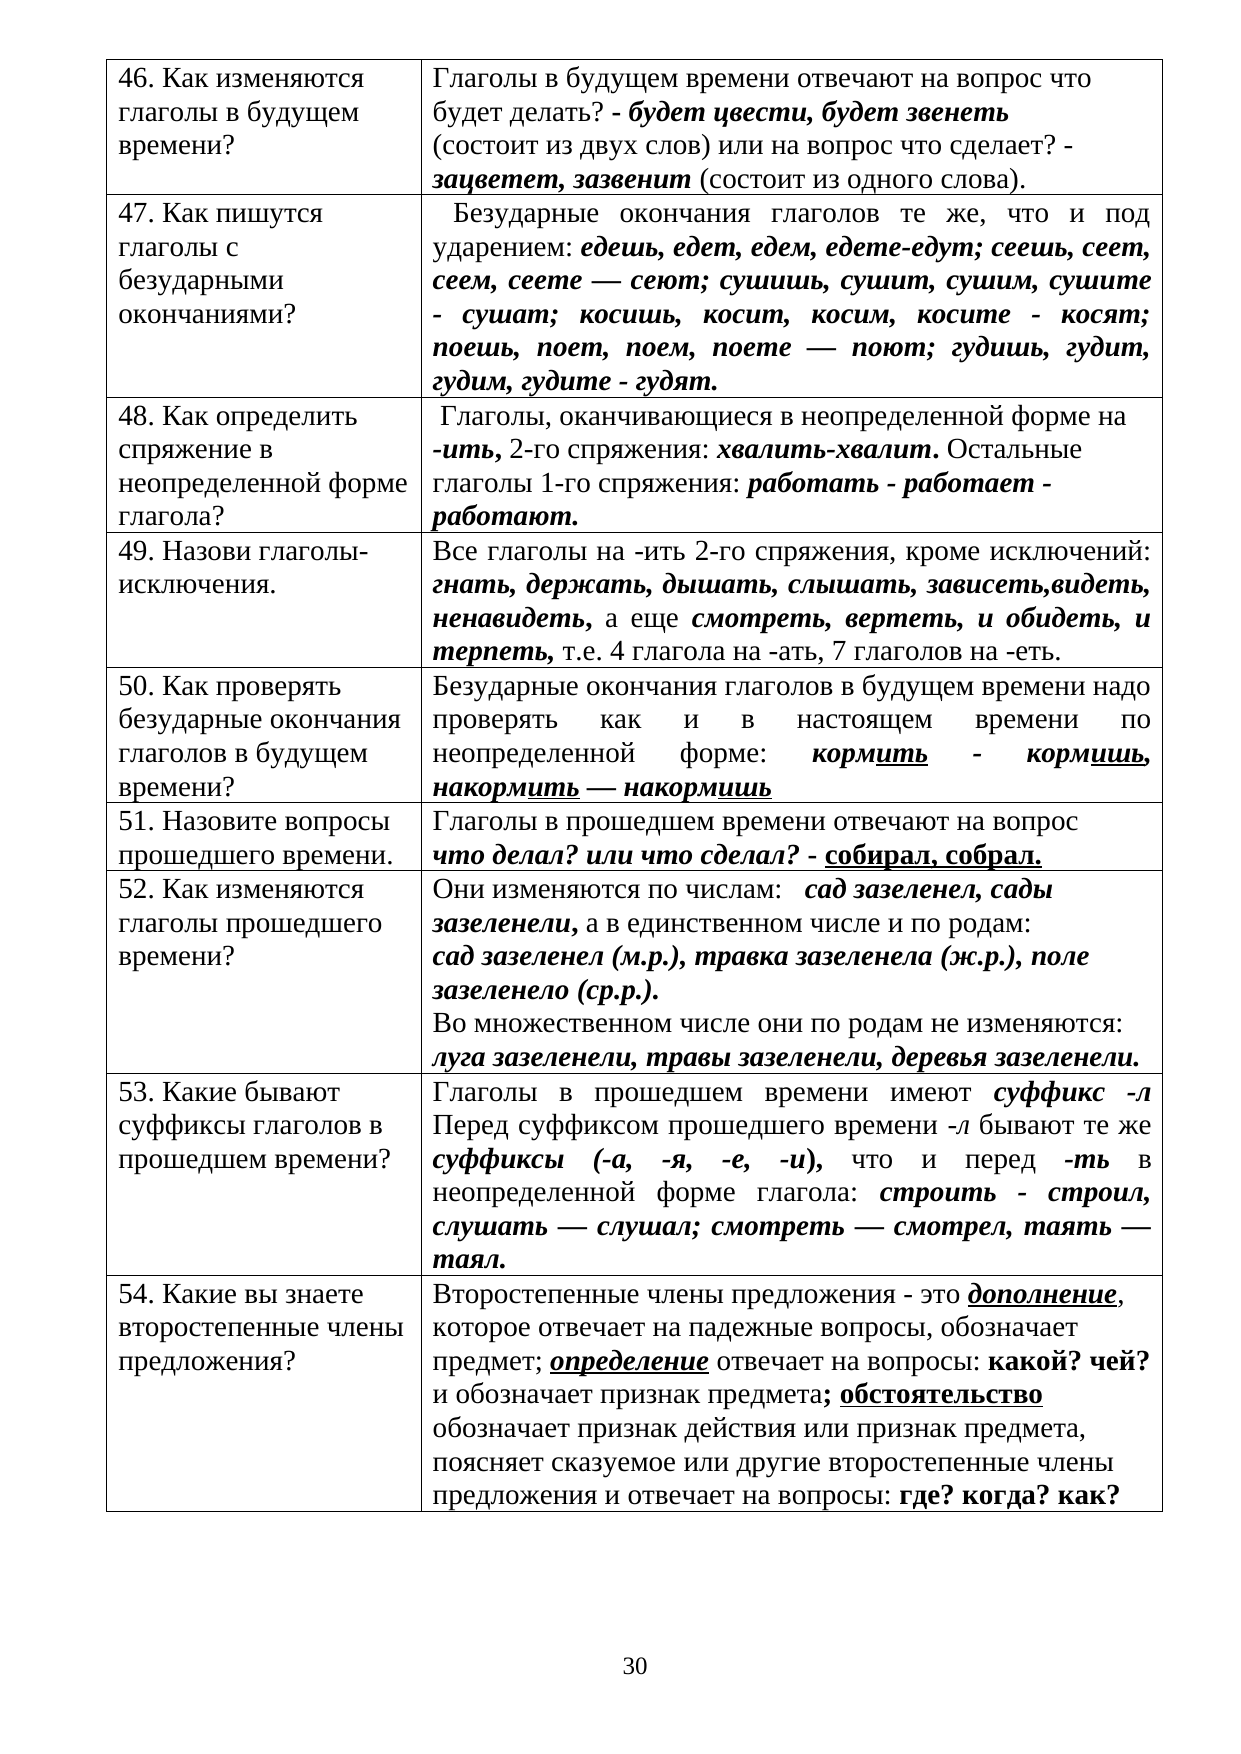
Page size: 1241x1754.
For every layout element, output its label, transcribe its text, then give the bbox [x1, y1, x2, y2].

table_cell Они изменяются по числам: сад зазеленел, сады зазеленели, а в единственном числе и по родам: сад зазеленел (м.р.), травка зазеленела (ж.р.), поле зазеленело (ср.р.). Во множественном числе они по родам не изменяются: луга зазеленели, травы зазеленели, деревья зазеленели. [422, 871, 1162, 1073]
table_cell Глаголы, оканчивающиеся в неопределенной форме на -ить, 2-го спряжения: хвалить-хвалит. Остальные глаголы 1-го спряжения: работать - работает -работают. [422, 398, 1162, 532]
table_cell Безударные окончания глаголов те же, что и под ударением: едешь, едет, едем, едете-едут; сеешь, сеет, сеем, сеете — сеют; сушишь, сушит, сушим, сушите - сушат; косишь, косит, косим, косите - косят; поешь, поет, поем, поете — поют; гудишь, гудит, гудим, гудите - гудят. [422, 195, 1162, 397]
table_cell 46. Как изменяются глаголы в будущем времени? [107, 60, 421, 194]
table_cell 53. Какие бывают суффиксы глаголов в прошедшем времени? [107, 1074, 421, 1275]
table_cell 50. Как проверять безударные окончания глаголов в будущем времени? [107, 668, 421, 802]
table_cell 49. Назови глаголы-исключения. [107, 533, 421, 667]
table_cell Все глаголы на -ить 2-го спряжения, кроме исключений: гнать, держать, дышать, слышать, зависеть,видеть, ненавидеть, а еще смотреть, вертеть, и обидеть, и терпеть, т.е. 4 глагола на -ать, 7 глаголов на -еть. [422, 533, 1162, 667]
table_cell Глаголы в будущем времени отвечают на вопрос что будет делать? - будет цвести, будет звенеть (состоит из двух слов) или на вопрос что сделает? -зацветет, зазвенит (состоит из одного слова). [422, 60, 1162, 194]
table_cell 51. Назовите вопросы прошедшего времени. [107, 803, 421, 870]
table_cell 54. Какие вы знаете второстепенные члены предложения? [107, 1276, 421, 1511]
table_cell 52. Как изменяются глаголы прошедшего времени? [107, 871, 421, 1073]
table_cell Глаголы в прошедшем времени отвечают на вопрос что делал? или что сделал? - собирал, собрал. [422, 803, 1162, 870]
table_cell 47. Как пишутся глаголы с безударными окончаниями? [107, 195, 421, 397]
table_cell Глаголы в прошедшем времени имеют суффикс -л Перед суффиксом прошедшего времени -л бывают те же суффиксы (-а, -я, -е, -и), что и перед -ть в неопределенной форме глагола: строить - строил, слушать — слушал; смотреть — смотрел, таять — таял. [422, 1074, 1162, 1275]
table_cell Второстепенные члены предложения - это дополнение, которое отвечает на падежные вопросы, обозначает предмет; определение отвечает на вопросы: какой? чей? и обозначает признак предмета; обстоятельство обозначает признак действия или признак предмета, поясняет сказуемое или другие второстепенные члены предложения и отвечает на вопросы: где? когда? как? [422, 1276, 1162, 1511]
table_cell 48. Как определить спряжение в неопределенной форме глагола? [107, 398, 421, 532]
table_cell Безударные окончания глаголов в будущем времени надо проверять как и в настоящем времени по неопределенной форме: кормить - кормишь, накормить — накормишь [422, 668, 1162, 802]
